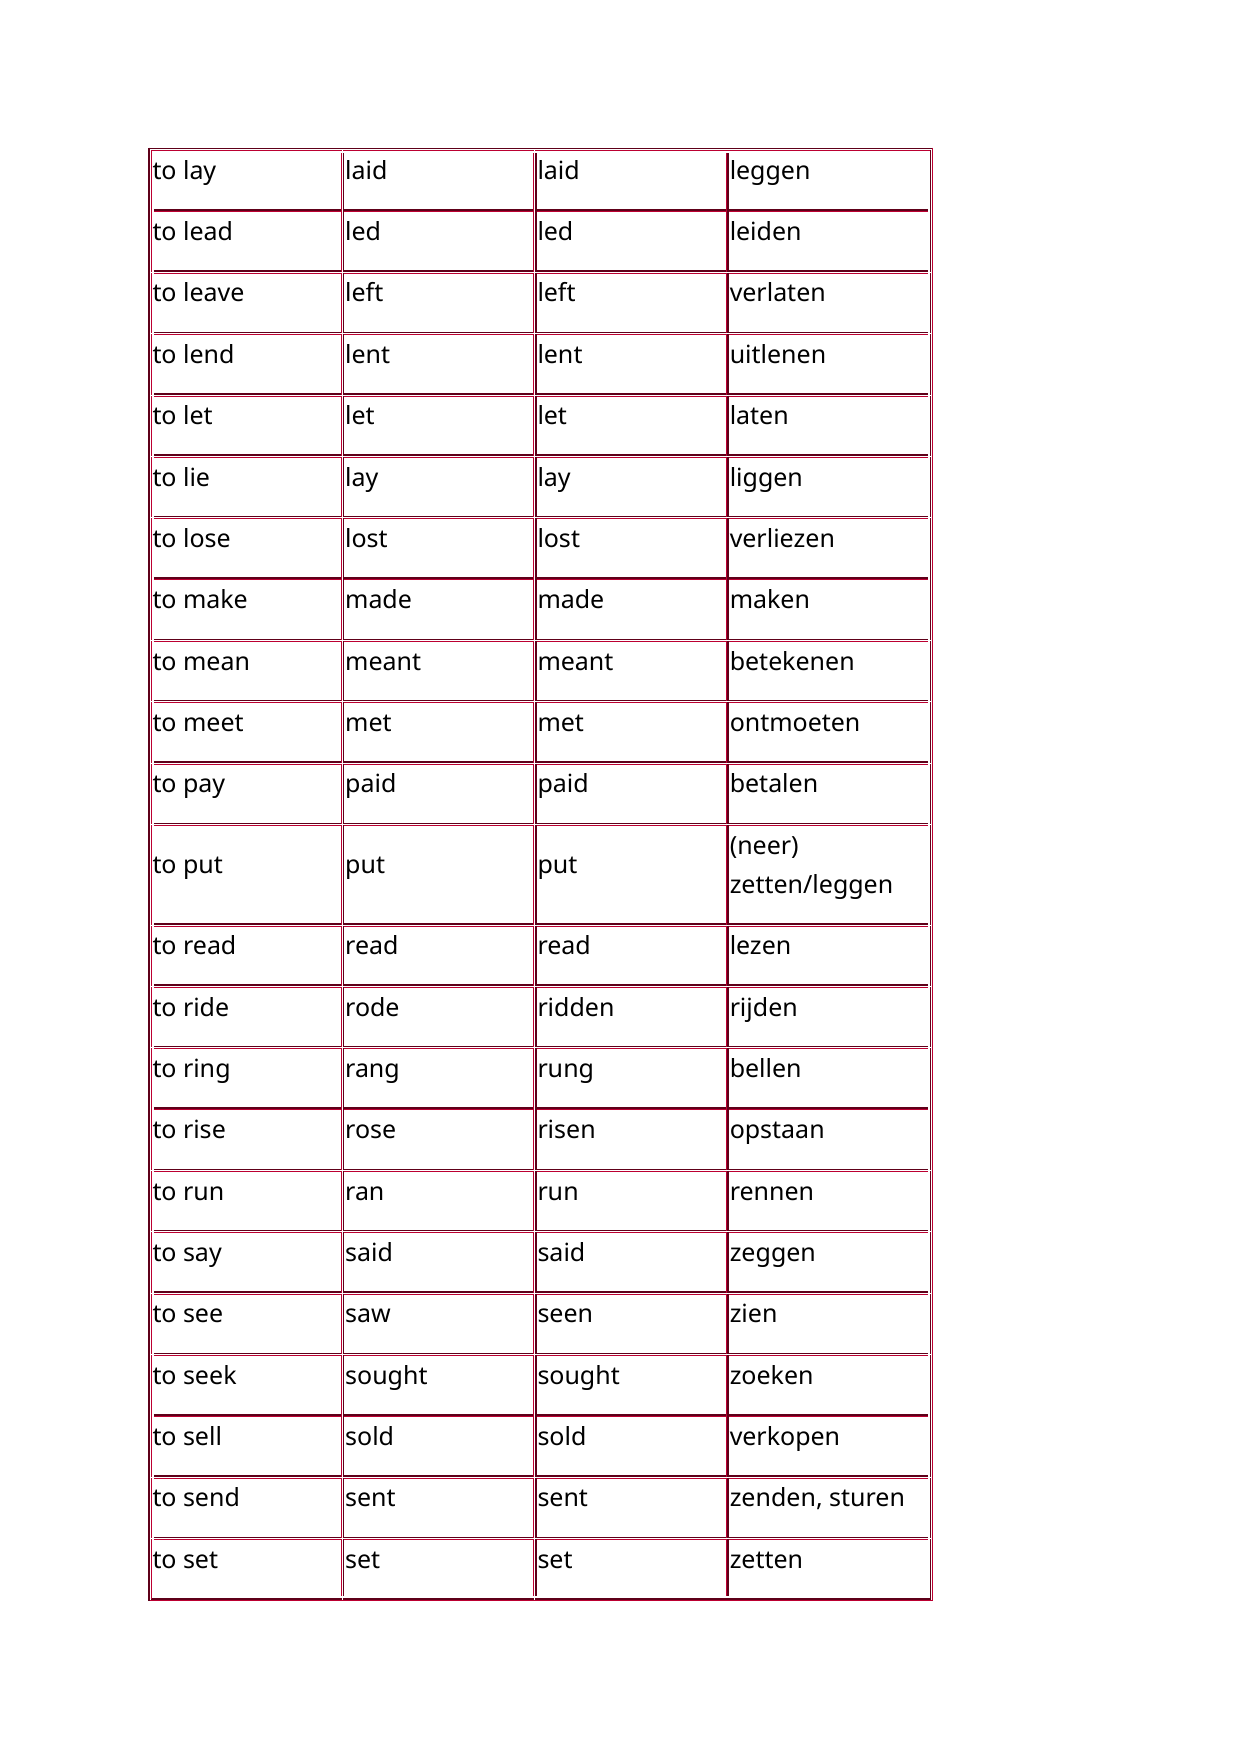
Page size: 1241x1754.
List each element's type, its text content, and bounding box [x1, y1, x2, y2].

table_cell uitlenen [727, 332, 931, 393]
table_cell sold [537, 1417, 726, 1475]
table_cell to lay [152, 151, 343, 209]
table_cell to lie [152, 454, 341, 516]
table_cell to rise [152, 1107, 341, 1168]
table_cell bellen [727, 1046, 931, 1107]
table_cell meant [344, 642, 533, 700]
table_cell ridden [537, 988, 726, 1046]
table_cell maken [729, 577, 930, 638]
table_cell lay [344, 458, 533, 516]
table_cell said [537, 1233, 726, 1291]
table_cell put [537, 826, 726, 923]
table_cell led [344, 212, 533, 270]
table_cell verliezen [727, 516, 931, 577]
table_cell laid [343, 149, 535, 209]
table_cell led [537, 212, 726, 270]
table_cell rung [537, 1049, 726, 1107]
table_cell said [344, 1233, 533, 1291]
table_cell to leave [152, 270, 341, 332]
table_cell to lead [152, 209, 341, 270]
table_cell zenden, sturen [729, 1475, 930, 1537]
table_cell met [344, 703, 533, 761]
table_cell lent [537, 335, 726, 393]
table_cell let [537, 397, 726, 454]
table_cell rijden [729, 984, 930, 1046]
table_cell lost [537, 519, 726, 577]
table_cell (neer) zetten/leggen [729, 823, 930, 923]
table_cell betekenen [729, 639, 930, 700]
table_cell to lend [150, 332, 343, 393]
table_cell rang [344, 1049, 533, 1107]
table_cell to lose [150, 516, 343, 577]
table_cell set [535, 1540, 727, 1598]
table_cell ontmoeten [727, 700, 931, 761]
table_cell to meet [150, 700, 343, 761]
table_cell rose [344, 1110, 533, 1168]
table_cell read [344, 927, 533, 984]
table_cell leiden [729, 209, 930, 270]
table_cell made [344, 580, 533, 638]
table_cell ran [344, 1172, 533, 1230]
table_cell to put [152, 823, 341, 923]
table_cell lezen [729, 923, 930, 984]
table_cell verkopen [729, 1414, 930, 1475]
table_cell to sell [152, 1414, 341, 1475]
table_cell laten [729, 393, 930, 454]
table_cell sent [344, 1479, 533, 1537]
table_cell to ring [150, 1046, 343, 1107]
table_cell to seek [152, 1353, 341, 1414]
table_cell risen [537, 1110, 726, 1168]
table_cell leggen [727, 151, 930, 209]
table_cell seen [537, 1295, 726, 1352]
table_cell lost [344, 519, 533, 577]
table_cell met [537, 703, 726, 761]
table_cell sought [344, 1356, 533, 1414]
table_cell read [537, 927, 726, 984]
table_cell rode [344, 988, 533, 1046]
table_cell sought [537, 1356, 726, 1414]
table_cell paid [537, 765, 726, 822]
table_cell run [537, 1172, 726, 1230]
table_cell liggen [729, 454, 930, 516]
table_cell zeggen [727, 1230, 931, 1291]
table_cell to see [152, 1291, 341, 1352]
table_cell lent [344, 335, 533, 393]
table_cell to set [150, 1537, 343, 1598]
table_cell sold [344, 1417, 533, 1475]
table_cell zien [729, 1291, 930, 1352]
table_cell set [343, 1537, 535, 1598]
table_cell to run [152, 1169, 341, 1230]
table_cell to make [152, 577, 341, 638]
table_cell put [344, 826, 533, 923]
table_cell zoeken [729, 1353, 930, 1414]
table_cell verlaten [729, 270, 930, 332]
table_cell made [537, 580, 726, 638]
table_cell to ride [152, 984, 341, 1046]
table_cell to send [152, 1475, 341, 1537]
table_cell let [344, 397, 533, 454]
table_cell to read [152, 923, 341, 984]
table_cell to say [150, 1230, 343, 1291]
table_cell zetten [727, 1537, 931, 1598]
table_cell rennen [729, 1169, 930, 1230]
table_cell to pay [152, 761, 341, 822]
table_cell saw [344, 1295, 533, 1352]
table_cell laid [535, 151, 727, 209]
table_cell left [344, 274, 533, 332]
table_cell lay [537, 458, 726, 516]
table_cell left [537, 274, 726, 332]
table_cell meant [537, 642, 726, 700]
table_cell paid [344, 765, 533, 822]
table_cell sent [537, 1479, 726, 1537]
table_cell to mean [152, 639, 341, 700]
table_cell betalen [729, 761, 930, 822]
table_cell opstaan [729, 1107, 930, 1168]
table_cell to let [152, 393, 341, 454]
